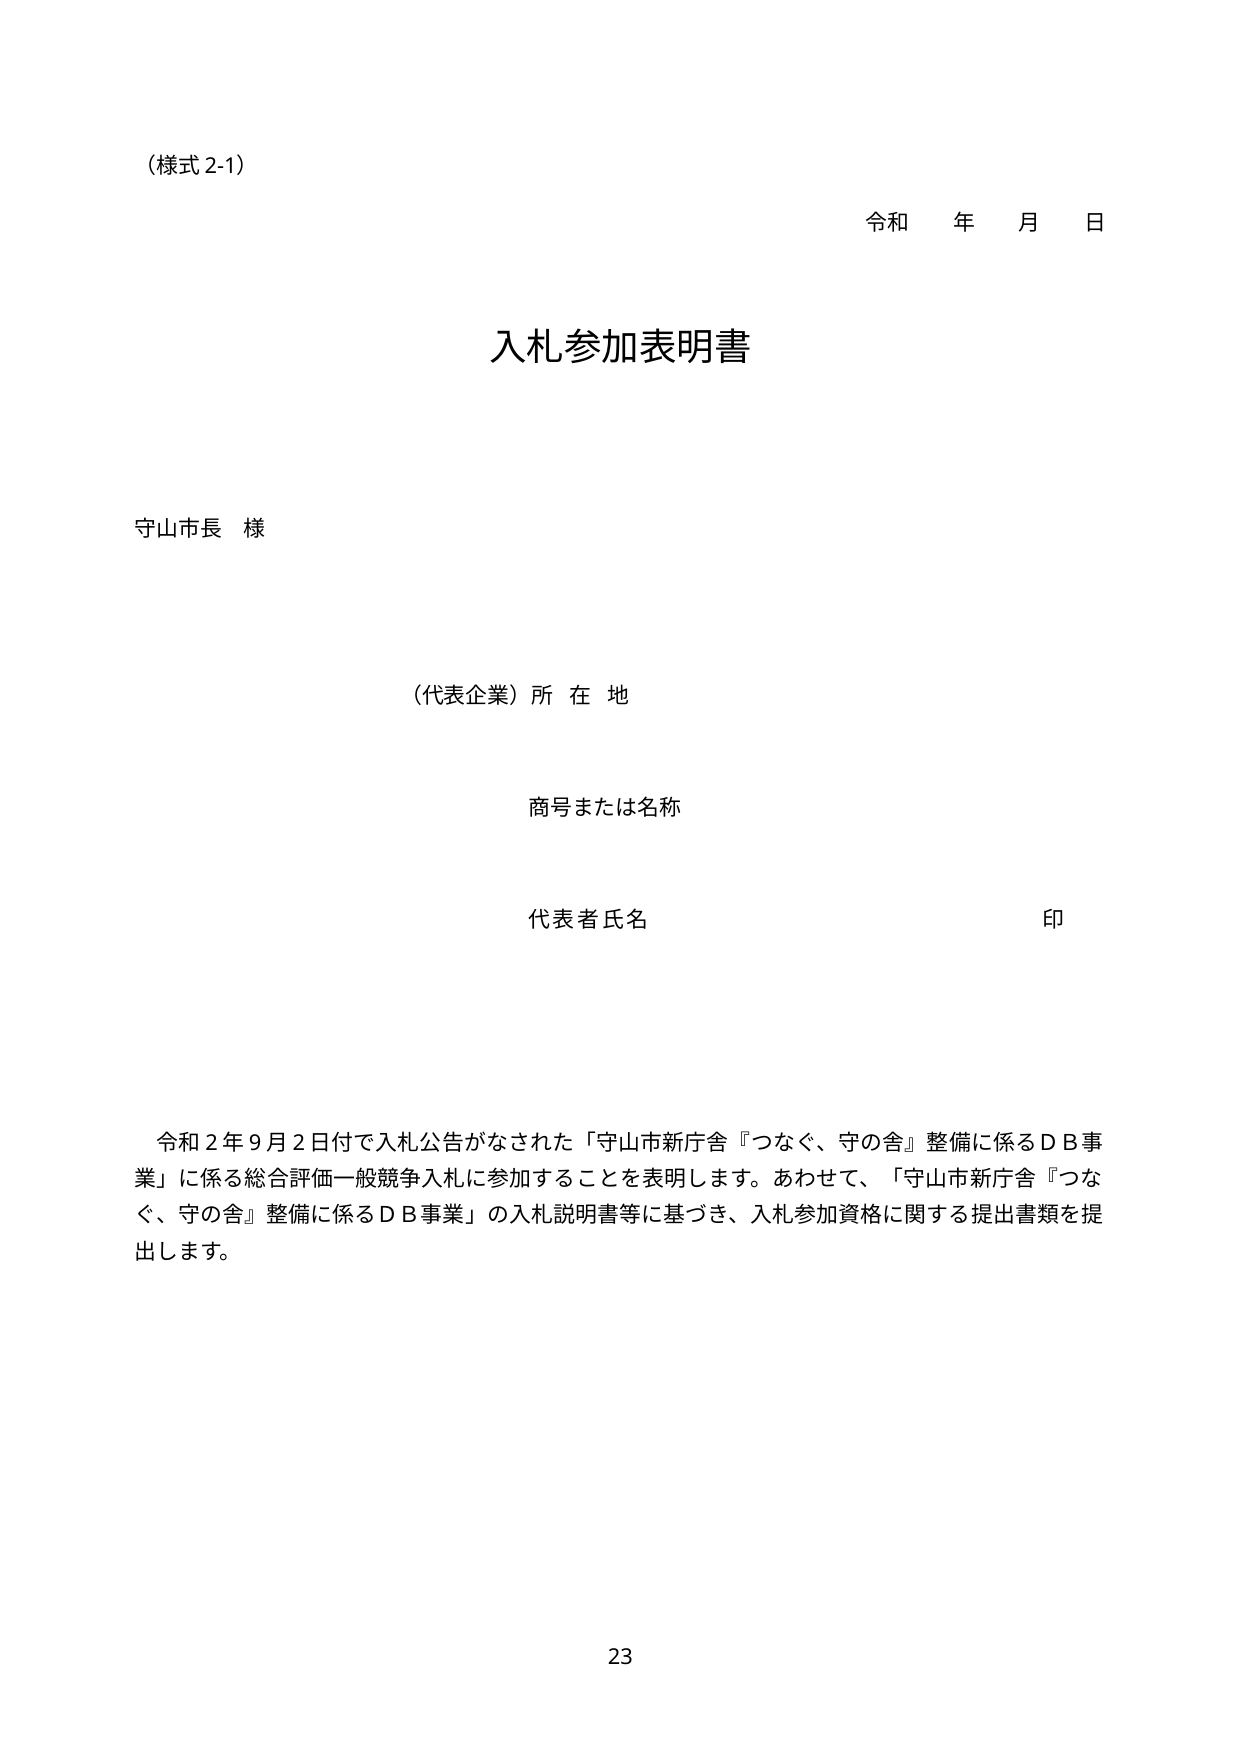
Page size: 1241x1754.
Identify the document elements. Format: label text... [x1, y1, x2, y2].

text （代表企業）所在地 [134, 678, 1106, 709]
text 令和2年9月2日付で入札公告がなされた「守山市新庁舎『つなぐ、守の舎』整備に係るＤＢ事業」に係る総合評価一般競争入札に参加することを表明します。あわせて、「守山市新庁舎『つなぐ、守の舎』整備に係るＤＢ事業」の入札説明書等に基づき、入札参加資格に関する提出書類を提出します。 [134, 1124, 1106, 1265]
text 代表者氏名 印 [134, 902, 1106, 934]
text 令和 年 月 日 [134, 205, 1106, 237]
text 商号または名称 [134, 790, 1106, 822]
text （様式2-1） [134, 148, 1106, 179]
text 入札参加表明書 [134, 317, 1106, 372]
text 守山市長 様 [134, 511, 1106, 542]
